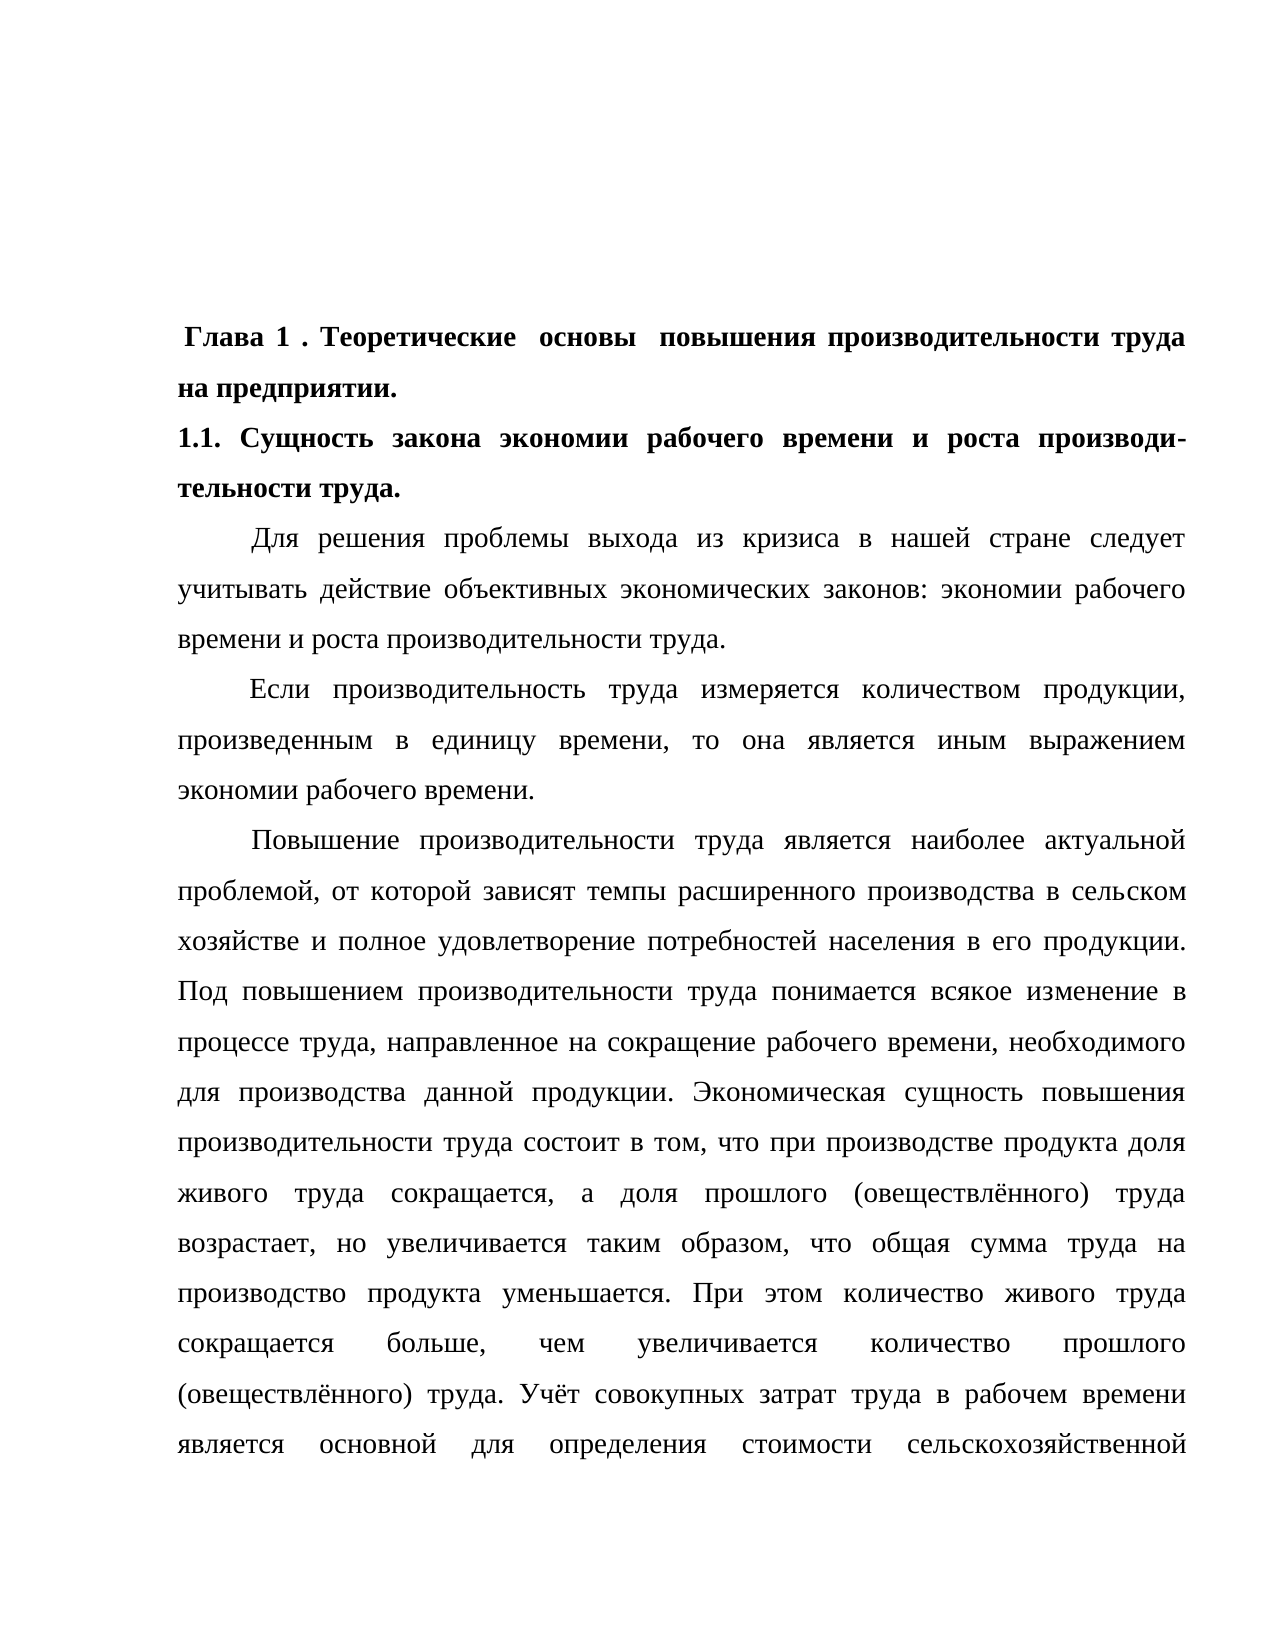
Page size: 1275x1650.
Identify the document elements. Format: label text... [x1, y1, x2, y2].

text Для решения проблемы выхода из кризиса в нашей стране следует учитывать действие объективных экономических законов: экономии рабочего времени и роста производительности труда. [177, 521, 1186, 655]
text 1.1. Сущность закона экономии рабочего времени и роста производительности труда. [177, 420, 1186, 504]
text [177, 822, 1186, 1460]
text Если производительность труда измеряется количеством продукции, произведенным в единицу времени, то она является иным выражением экономии рабочего времени. [177, 672, 1186, 806]
text Глава 1 . Теоретические основы повышения производительности труда на предприятии. [177, 319, 1186, 403]
